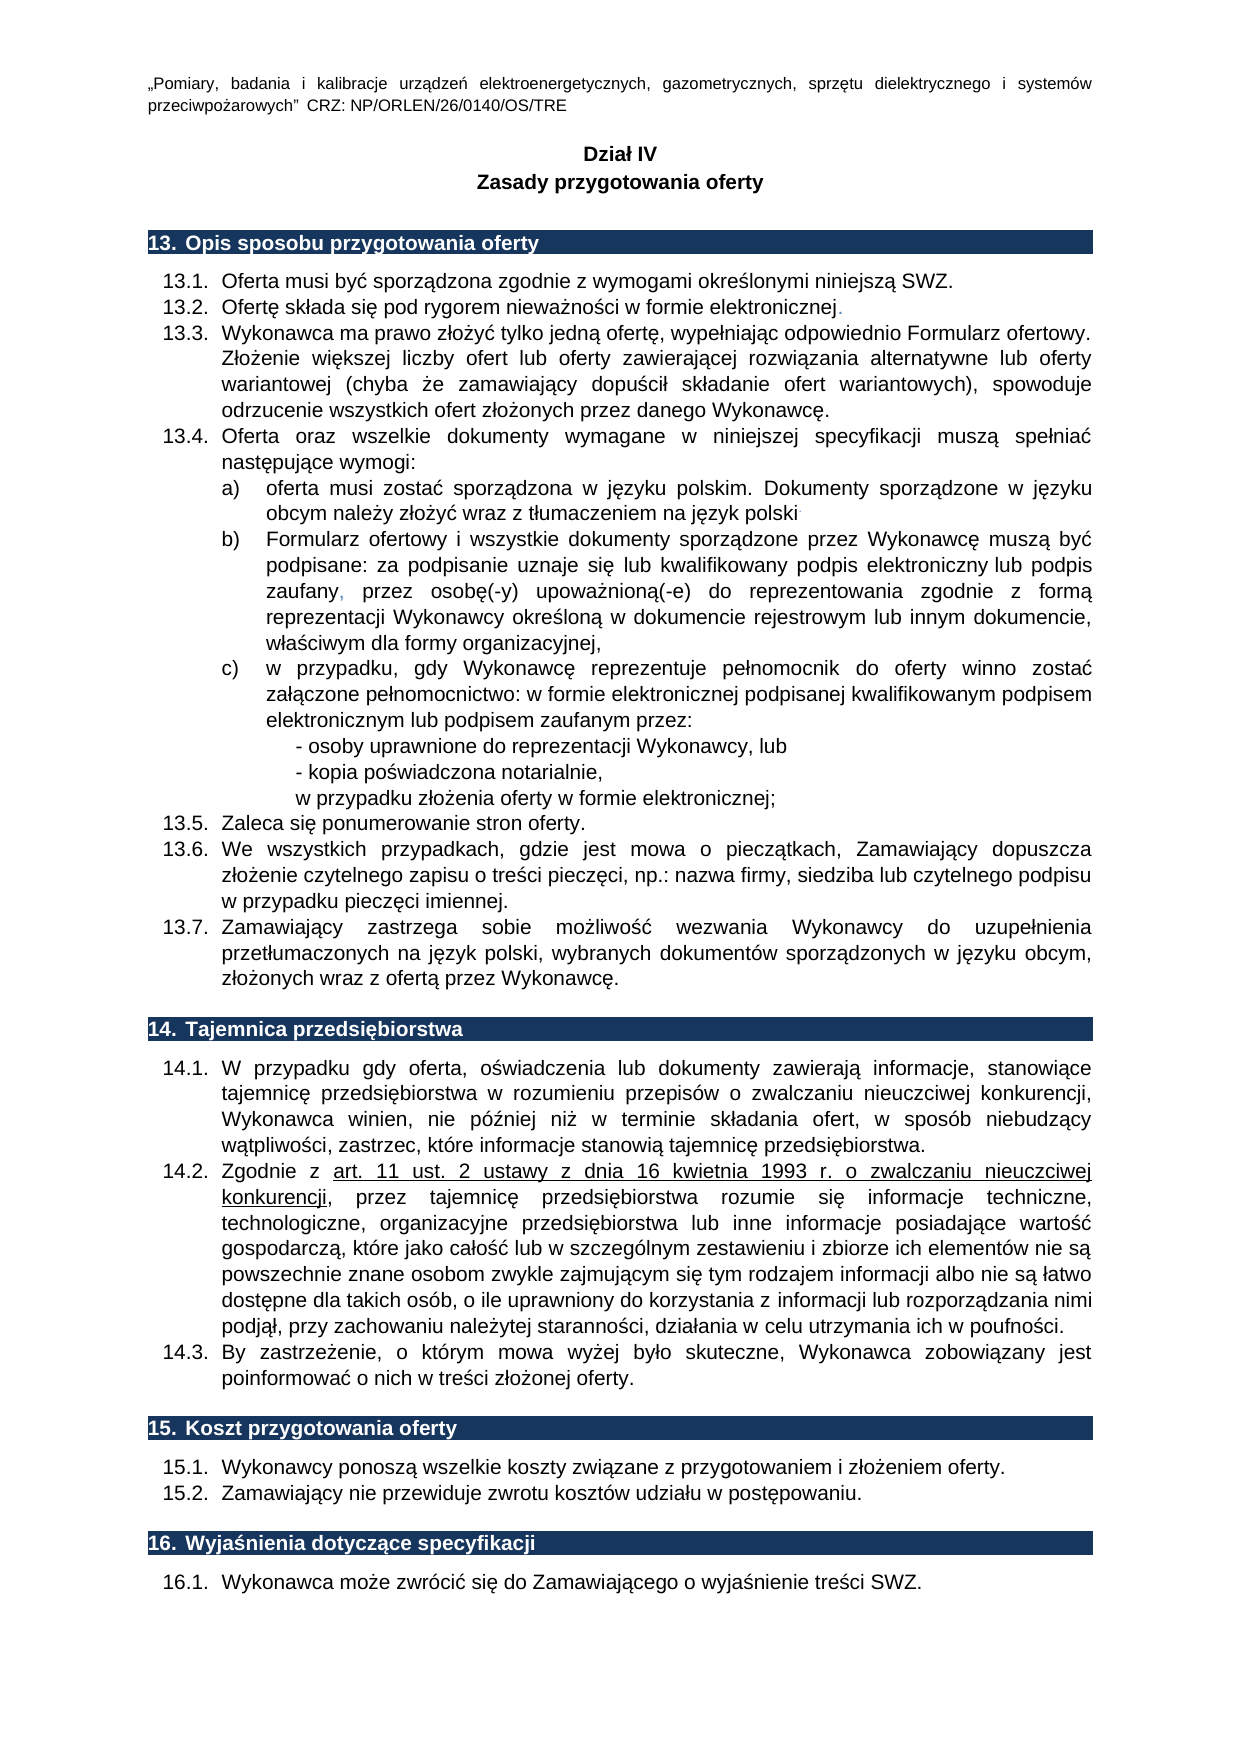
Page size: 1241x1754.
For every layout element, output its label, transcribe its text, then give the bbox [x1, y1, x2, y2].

text By zastrzeżenie, o którym mowa wyżej było skuteczne, Wykonawca zobowiązany jest poinformować o nich w treści złożonej oferty. [162, 1339, 1093, 1389]
text Oferta oraz wszelkie dokumenty wymagane w niniejszej specyfikacji muszą spełniać następujące wymogi: [162, 424, 1093, 473]
text Wykonawca może zwrócić się do Zamawiającego o wyjaśnienie treści SWZ. [162, 1569, 1093, 1593]
text Wyjaśnienia dotyczące specyfikacji [148, 1531, 1093, 1555]
text Tajemnica przedsiębiorstwa [148, 1017, 1093, 1041]
text Zamawiający zastrzega sobie możliwość wezwania Wykonawcy do uzupełnienia przetłumaczonych na język polski, wybranych dokumentów sporządzonych w języku obcym, złożonych wraz z ofertą przez Wykonawcę. [162, 914, 1093, 990]
text Zamawiający nie przewiduje zwrotu kosztów udziału w postępowaniu. [162, 1480, 1093, 1504]
list Formularz ofertowy i wszystkie dokumenty sporządzone przez Wykonawcę muszą być podpisane: za podpisanie uznaje się lub kwalifikowany podpis elektroniczny lub podpis zaufany, przez osobę(-y) upoważnioną(-e) do reprezentowania zgodnie z formą reprezentacji Wykonawcy określoną w dokumencie rejestrowym lub innym dokumencie, właściwym dla formy organizacyjnej, [221, 527, 1093, 654]
list w przypadku, gdy Wykonawcę reprezentuje pełnomocnik do oferty winno zostać załączone pełnomocnictwo: w formie elektronicznej podpisanej kwalifikowanym podpisem elektronicznym lub podpisem zaufanym przez: [221, 656, 1093, 732]
text Zgodnie z art. 11 ust. 2 ustawy z dnia 16 kwietnia 1993 r. o zwalczaniu nieuczciwej konkurencji, przez tajemnicę przedsiębiorstwa rozumie się informacje techniczne, technologiczne, organizacyjne przedsiębiorstwa lub inne informacje posiadające wartość gospodarczą, które jako całość lub w szczególnym zestawieniu i zbiorze ich elementów nie są powszechnie znane osobom zwykle zajmującym się tym rodzajem informacji albo nie są łatwo dostępne dla takich osób, o ile uprawniony do korzystania z informacji lub rozporządzania nimi podjął, przy zachowaniu należytej staranności, działania w celu utrzymania ich w poufności. [162, 1159, 1093, 1338]
list oferta musi zostać sporządzona w języku polskim. Dokumenty sporządzone w języku obcym należy złożyć wraz z tłumaczeniem na język polski. [221, 475, 1093, 525]
text Koszt przygotowania oferty [148, 1416, 1093, 1440]
text Oferta musi być sporządzona zgodnie z wymogami określonymi niniejszą SWZ. [162, 269, 1093, 293]
text Zaleca się ponumerowanie stron oferty. [162, 811, 1093, 835]
text - osoby uprawnione do reprezentacji Wykonawcy, lub [295, 734, 1093, 758]
text Opis sposobu przygotowania oferty [148, 230, 1093, 254]
text Ofertę składa się pod rygorem nieważności w formie elektronicznej. [162, 294, 1093, 318]
text Zasady przygotowania oferty [148, 169, 1093, 193]
text - kopia poświadczona notarialnie, [295, 759, 1093, 783]
text Wykonawcy ponoszą wszelkie koszty związane z przygotowaniem i złożeniem oferty. [162, 1454, 1093, 1478]
text Dział IV [148, 142, 1093, 166]
text w przypadku złożenia oferty w formie elektronicznej; [295, 785, 1093, 809]
text We wszystkich przypadkach, gdzie jest mowa o pieczątkach, Zamawiający dopuszcza złożenie czytelnego zapisu o treści pieczęci, np.: nazwa firmy, siedziba lub czytelnego podpisu w przypadku pieczęci imiennej. [162, 837, 1093, 913]
text Wykonawca ma prawo złożyć tylko jedną ofertę, wypełniając odpowiednio Formularz ofertowy. Złożenie większej liczby ofert lub oferty zawierającej rozwiązania alternatywne lub oferty wariantowej (chyba że zamawiający dopuścił składanie ofert wariantowych), spowoduje odrzucenie wszystkich ofert złożonych przez danego Wykonawcę. [162, 320, 1093, 422]
text W przypadku gdy oferta, oświadczenia lub dokumenty zawierają informacje, stanowiące tajemnicę przedsiębiorstwa w rozumieniu przepisów o zwalczaniu nieuczciwej konkurencji, Wykonawca winien, nie później niż w terminie składania ofert, w sposób niebudzący wątpliwości, zastrzec, które informacje stanowią tajemnicę przedsiębiorstwa. [162, 1055, 1093, 1157]
